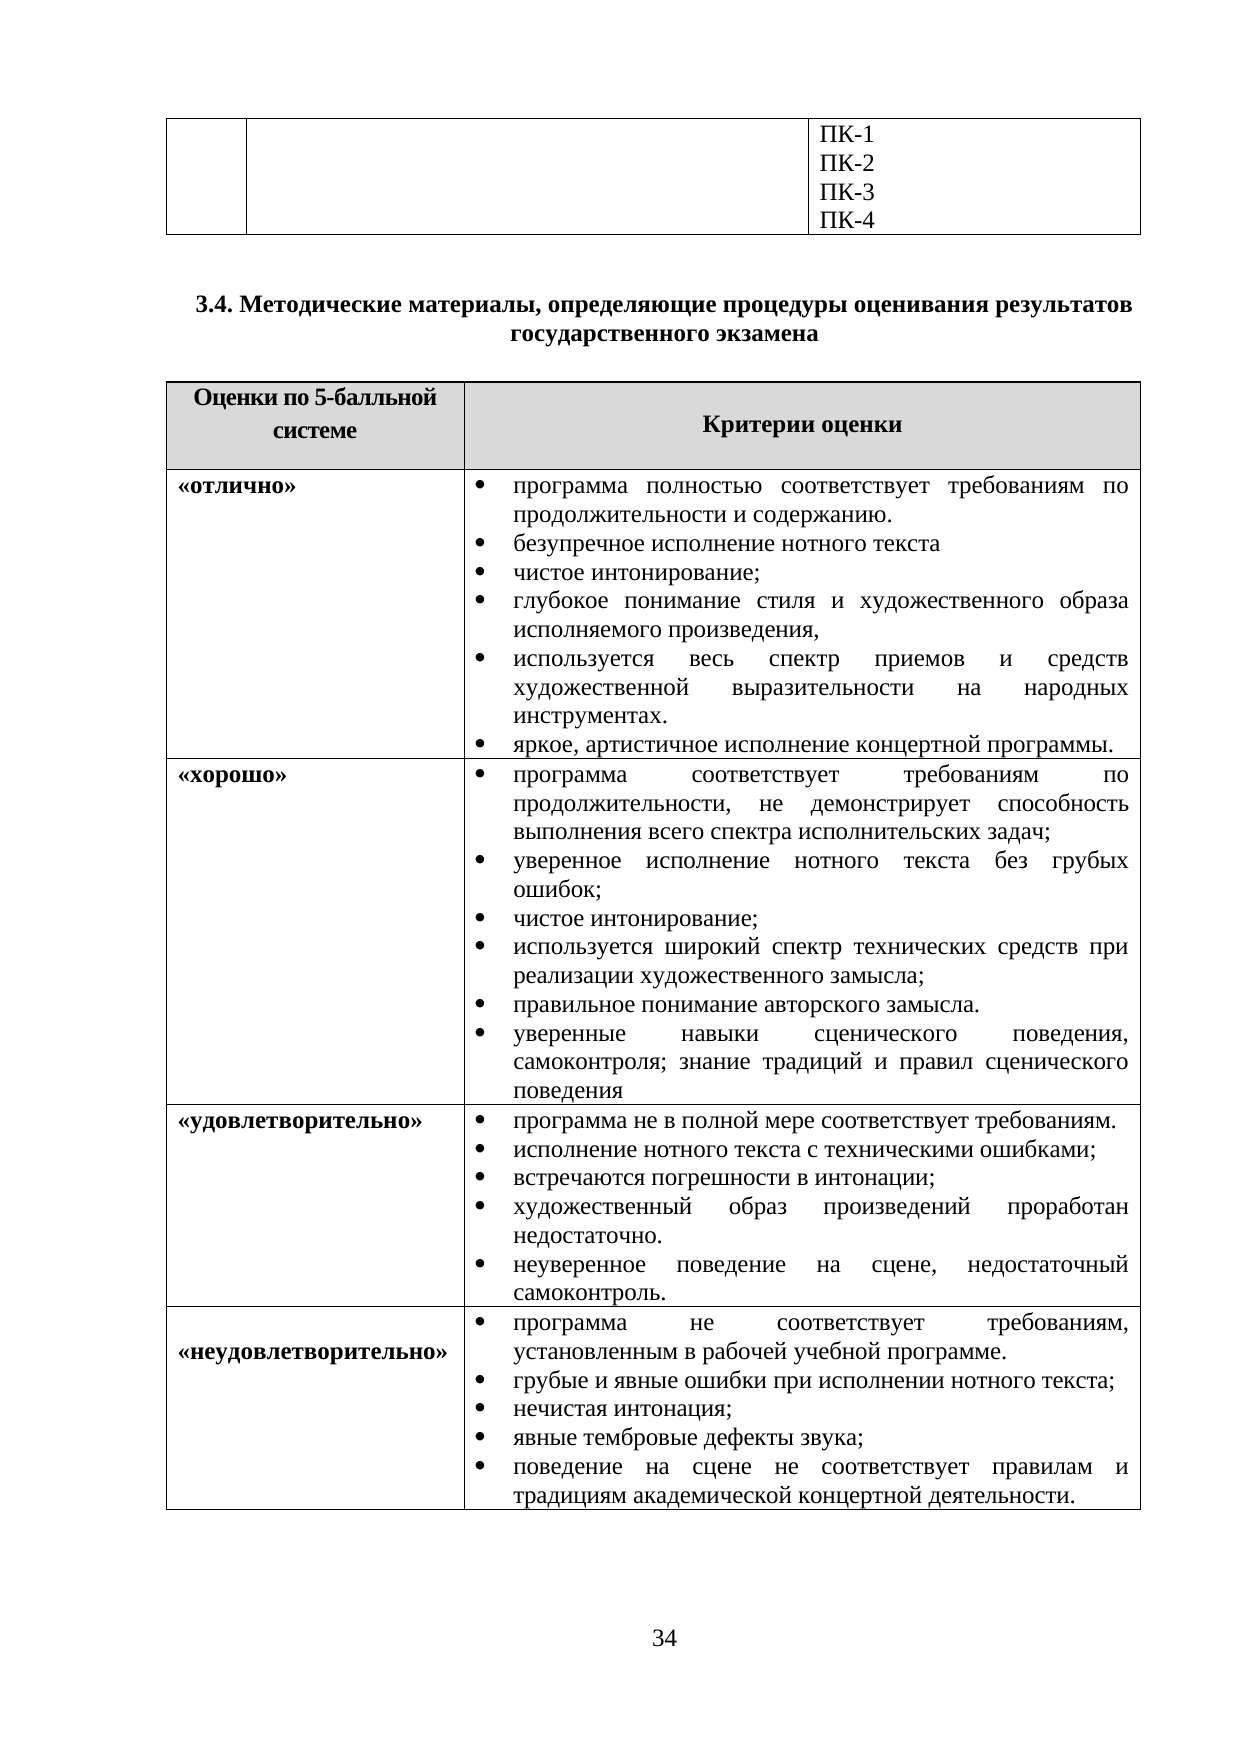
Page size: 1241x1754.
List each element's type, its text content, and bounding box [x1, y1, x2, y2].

table_cell «отлично» [167, 470, 464, 758]
table_cell «удовлетворительно» [167, 1105, 464, 1306]
subtitle 3.4. Методические материалы, определяющие процедуры оценивания результатов государственного экзамена [177, 289, 1152, 346]
table_cell программа не в полной мере соответствует требованиям. исполнение нотного текста с техническими ошибками; встречаются погрешности в интонации; художественный образ произведений проработан недостаточно. неуверенное поведение на сцене, недостаточный самоконтроль. [465, 1105, 1140, 1306]
table_cell [167, 119, 246, 234]
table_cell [247, 119, 808, 234]
table_header Критерии оценки [465, 383, 1140, 469]
table_cell программа полностью соответствует требованиям по продолжительности и содержанию. безупречное исполнение нотного текста чистое интонирование; глубокое понимание стиля и художественного образа исполняемого произведения, используется весь спектр приемов и средств художественной выразительности на народных инструментах. яркое, артистичное исполнение концертной программы. [465, 470, 1140, 758]
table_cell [809, 119, 1140, 234]
table_cell программа соответствует требованиям по продолжительности, не демонстрирует способность выполнения всего спектра исполнительских задач; уверенное исполнение нотного текста без грубых ошибок; чистое интонирование; используется широкий спектр технических средств при реализации художественного замысла; правильное понимание авторского замысла. уверенные навыки сценического поведения, самоконтроля; знание традиций и правил сценического поведения [465, 759, 1140, 1104]
table_cell «хорошо» [167, 759, 464, 1104]
table_cell программа не соответствует требованиям, установленным в рабочей учебной программе. грубые и явные ошибки при исполнении нотного текста; нечистая интонация; явные тембровые дефекты звука; поведение на сцене не соответствует правилам и традициям академической концертной деятельности. [465, 1307, 1140, 1508]
table_header Оценки по 5-балльной системе [167, 383, 464, 469]
table_cell «неудовлетворительно» [167, 1307, 464, 1508]
